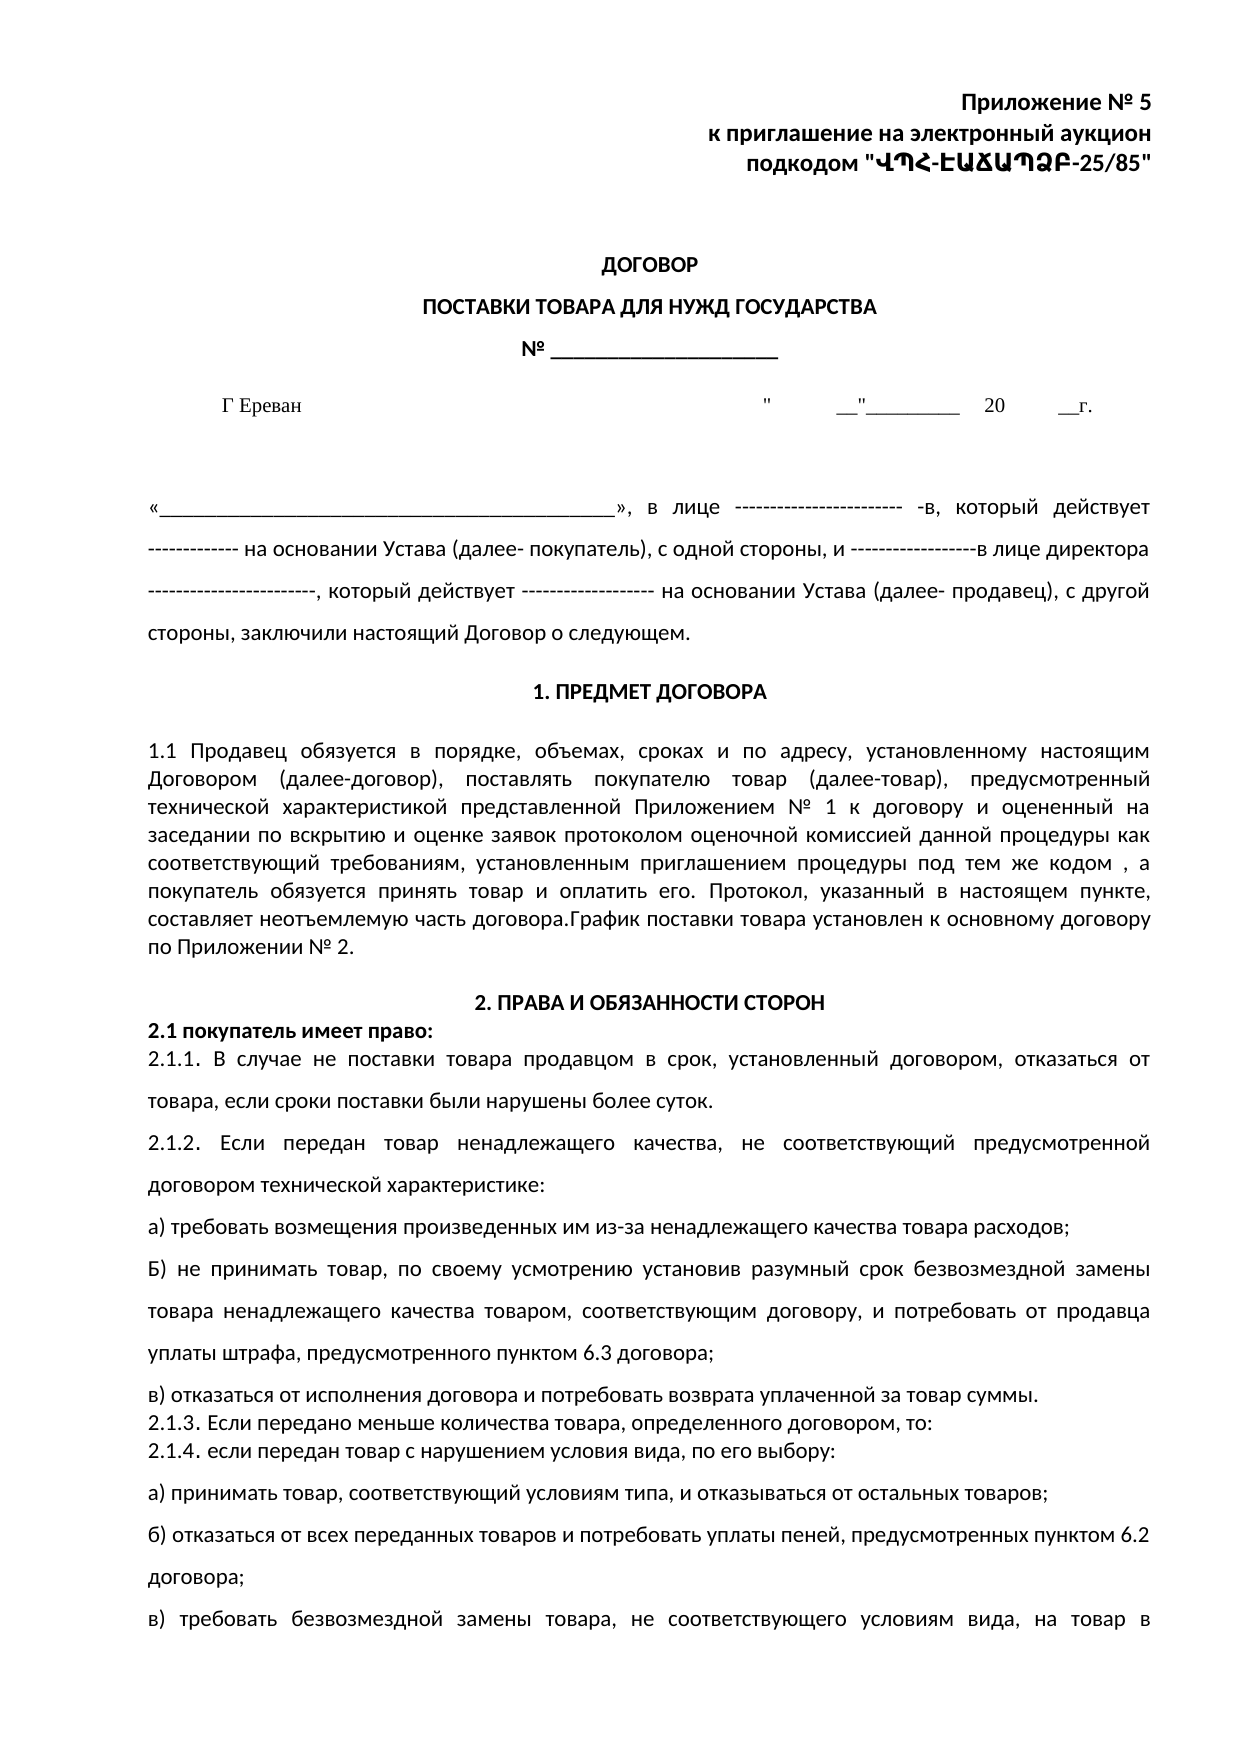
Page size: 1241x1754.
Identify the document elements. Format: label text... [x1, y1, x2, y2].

list а) принимать товар, соответствующий условиям типа, и отказываться от остальных товаров; [148, 1478, 1152, 1506]
list 2. ПРАВА И ОБЯЗАННОСТИ СТОРОН [148, 988, 1152, 1016]
text 2.1 покупатель имеет право: [148, 1016, 1152, 1044]
text 2.1.3․ Если передано меньше количества товара, определенного договором, то: [148, 1408, 1152, 1436]
list Б) не принимать товар, по своему усмотрению установив разумный срок безвозмездной замены товара ненадлежащего качества товаром, соответствующим договору, и потребовать от продавца уплаты штрафа, предусмотренного пунктом 6.3 договора; [148, 1254, 1152, 1366]
list 2.1.4․ если передан товар с нарушением условия вида, по его выбору: [148, 1436, 1152, 1464]
table_header Г Ереван [136, 393, 620, 434]
list б) отказаться от всех переданных товаров и потребовать уплаты пеней, предусмотренных пунктом 6.2 договора; [148, 1520, 1152, 1590]
text ПОСТАВКИ ТОВАРА ДЛЯ НУЖД ГОСУДАРСТВА [148, 292, 1152, 321]
list а) требовать возмещения произведенных им из-за ненадлежащего качества товара расходов; [148, 1212, 1152, 1240]
list 2.1.2․ Если передан товар ненадлежащего качества, не соответствующий предусмотренной договором технической характеристике: [148, 1128, 1152, 1198]
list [148, 1604, 1152, 1632]
text «________________________________________», в лице ------------------------ -в, который действует ------------- на основании Устава (далее- покупатель), с одной стороны, и ------------------в лице директора ------------------------, который действует ------------------- на основании Устава (далее- продавец), с другой стороны, заключили настоящий Договор о следующем. [148, 492, 1152, 646]
text № ____________________ [148, 334, 1152, 362]
text Приложение № 5 [148, 86, 1152, 117]
text 1.1 Продавец обязуется в порядке, объемах, сроках и по адресу, установленному настоящим Договором (далее-договор), поставлять покупателю товар (далее-товар), предусмотренный технической характеристикой представленной Приложением № 1 к договору и оцененный на заседании по вскрытию и оценке заявок протоколом оценочной комиссией данной процедуры как соответствующий требованиям, установленным приглашением процедуры под тем же кодом , а покупатель обязуется принять товар и оплатить его. Протокол, указанный в настоящем пункте, составляет неотъемлемую часть договора.График поставки товара установлен к основному договору по Приложении № 2. [148, 736, 1152, 960]
list 2.1.1․ В случае не поставки товара продавцом в срок, установленный договором, отказаться от товара, если сроки поставки были нарушены более суток. [148, 1044, 1152, 1114]
text подкодом "ՎՊՀ-ԷԱՃԱՊՁԲ-25/85" [177, 147, 1152, 178]
text в) отказаться от исполнения договора и потребовать возврата уплаченной за товар суммы. [148, 1380, 1152, 1408]
table_header " __"_________ 20 __г. [620, 393, 1104, 434]
text к приглашение на электронный аукцион [177, 117, 1152, 147]
text 1. ПРЕДМЕТ ДОГОВОРА [148, 677, 1152, 705]
text ДОГОВОР [148, 251, 1152, 278]
